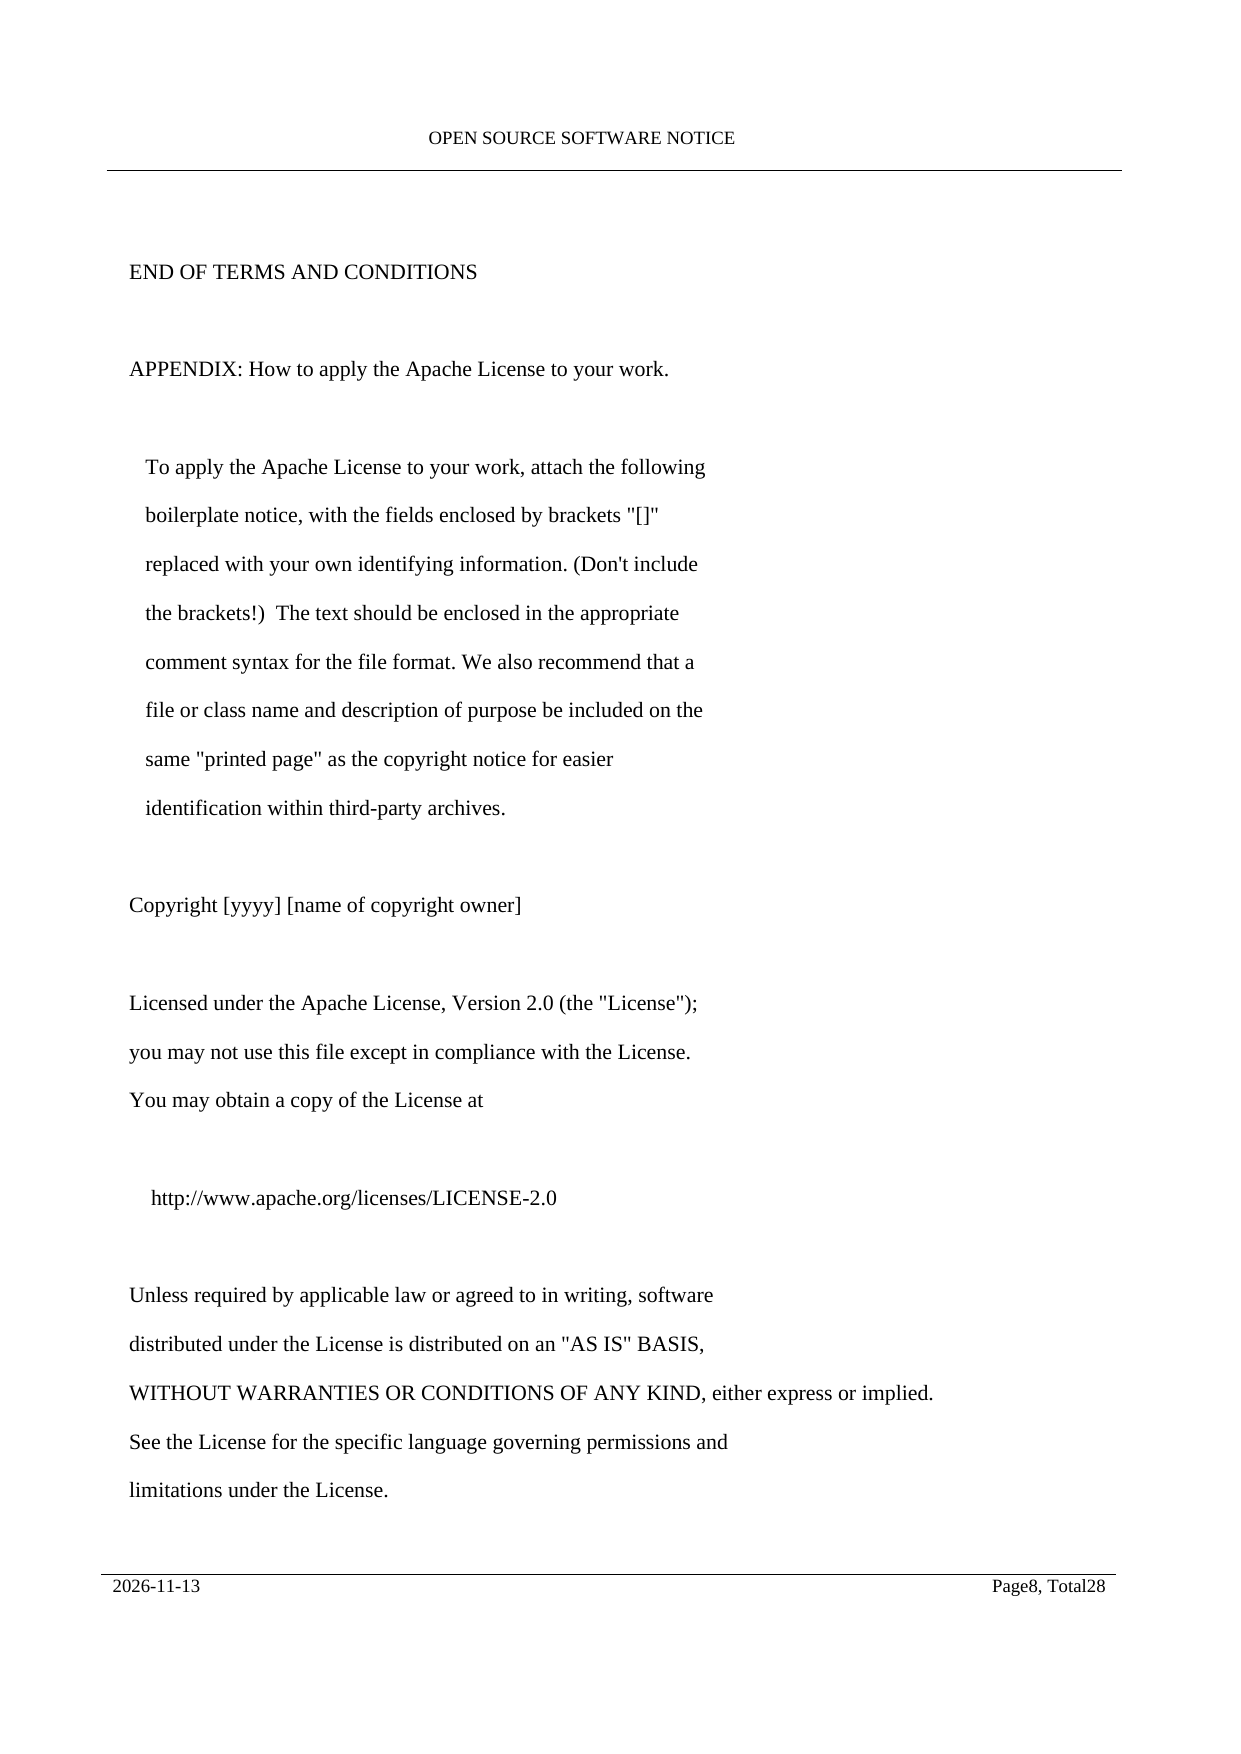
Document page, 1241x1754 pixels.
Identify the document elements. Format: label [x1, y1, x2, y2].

text [112, 206, 1128, 1506]
